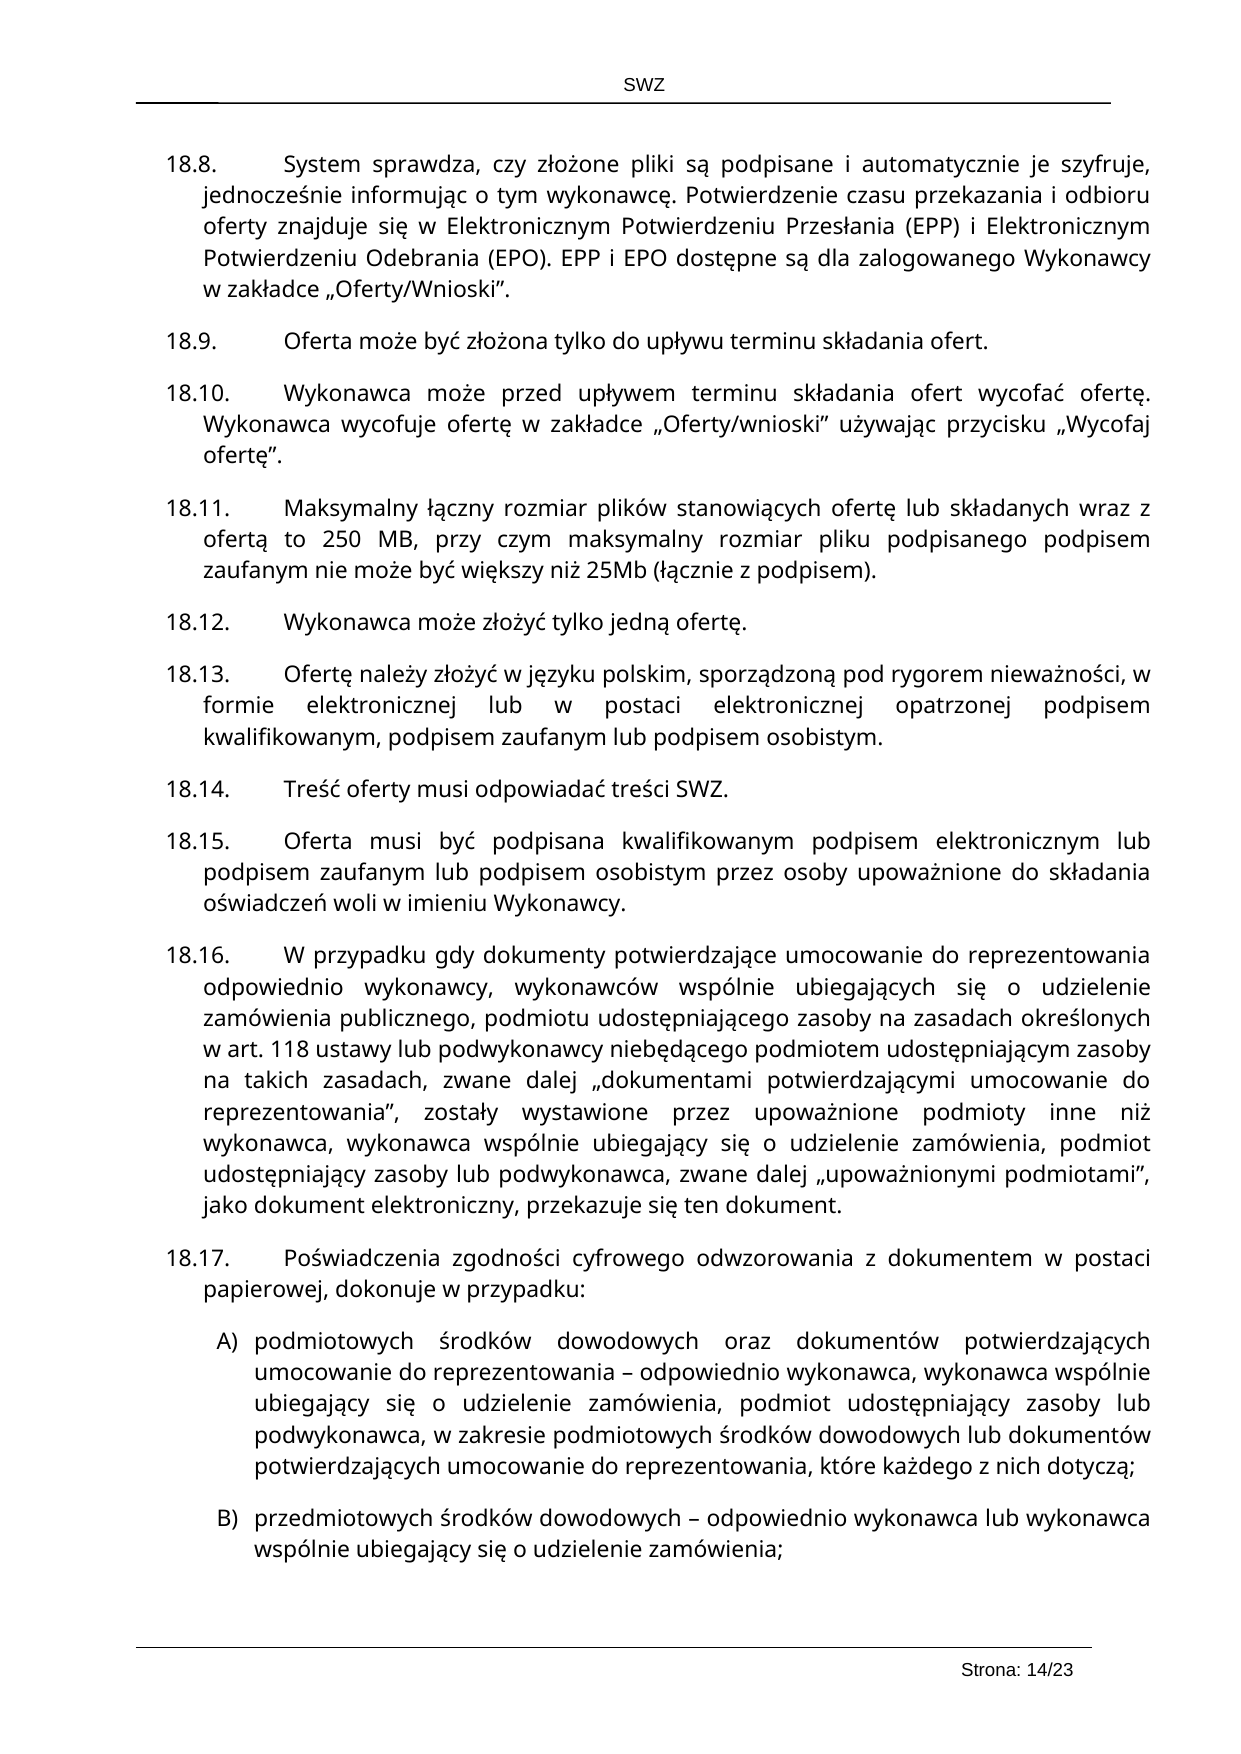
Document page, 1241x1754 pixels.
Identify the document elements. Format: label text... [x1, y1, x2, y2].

subtitle System sprawdza, czy złożone pliki są podpisane i automatycznie je szyfruje, jednocześnie informując o tym wykonawcę. Potwierdzenie czasu przekazania i odbioru oferty znajduje się w Elektronicznym Potwierdzeniu Przesłania (EPP) i Elektronicznym Potwierdzeniu Odebrania (EPO). EPP i EPO dostępne są dla zalogowanego Wykonawcy w zakładce „Oferty/Wnioski”. [165, 148, 1152, 304]
subtitle Treść oferty musi odpowiadać treści SWZ. [165, 773, 1152, 804]
subtitle W przypadku gdy dokumenty potwierdzające umocowanie do reprezentowania odpowiednio wykonawcy, wykonawców wspólnie ubiegających się o udzielenie zamówienia publicznego, podmiotu udostępniającego zasoby na zasadach określonych w art. 118 ustawy lub podwykonawcy niebędącego podmiotem udostępniającym zasoby na takich zasadach, zwane dalej „dokumentami potwierdzającymi umocowanie do reprezentowania”, zostały wystawione przez upoważnione podmioty inne niż wykonawca, wykonawca wspólnie ubiegający się o udzielenie zamówienia, podmiot udostępniający zasoby lub podwykonawca, zwane dalej „upoważnionymi podmiotami”, jako dokument elektroniczny, przekazuje się ten dokument. [165, 939, 1152, 1221]
subtitle podmiotowych środków dowodowych oraz dokumentów potwierdzających umocowanie do reprezentowania – odpowiednio wykonawca, wykonawca wspólnie ubiegający się o udzielenie zamówienia, podmiot udostępniający zasoby lub podwykonawca, w zakresie podmiotowych środków dowodowych lub dokumentów potwierdzających umocowanie do reprezentowania, które każdego z nich dotyczą; [216, 1325, 1152, 1481]
subtitle Poświadczenia zgodności cyfrowego odwzorowania z dokumentem w postaci papierowej, dokonuje w przypadku: [165, 1241, 1152, 1304]
subtitle przedmiotowych środków dowodowych – odpowiednio wykonawca lub wykonawca wspólnie ubiegający się o udzielenie zamówienia; [216, 1502, 1152, 1564]
subtitle Oferta może być złożona tylko do upływu terminu składania ofert. [165, 325, 1152, 356]
subtitle Wykonawca może złożyć tylko jedną ofertę. [165, 606, 1152, 637]
subtitle Wykonawca może przed upływem terminu składania ofert wycofać ofertę. Wykonawca wycofuje ofertę w zakładce „Oferty/wnioski” używając przycisku „Wycofaj ofertę”. [165, 377, 1152, 471]
subtitle Oferta musi być podpisana kwalifikowanym podpisem elektronicznym lub podpisem zaufanym lub podpisem osobistym przez osoby upoważnione do składania oświadczeń woli w imieniu Wykonawcy. [165, 825, 1152, 918]
subtitle Maksymalny łączny rozmiar plików stanowiących ofertę lub składanych wraz z ofertą to 250 MB, przy czym maksymalny rozmiar pliku podpisanego podpisem zaufanym nie może być większy niż 25Mb (łącznie z podpisem). [165, 491, 1152, 585]
subtitle Ofertę należy złożyć w języku polskim, sporządzoną pod rygorem nieważności, w formie elektronicznej lub w postaci elektronicznej opatrzonej podpisem kwalifikowanym, podpisem zaufanym lub podpisem osobistym. [165, 658, 1152, 752]
